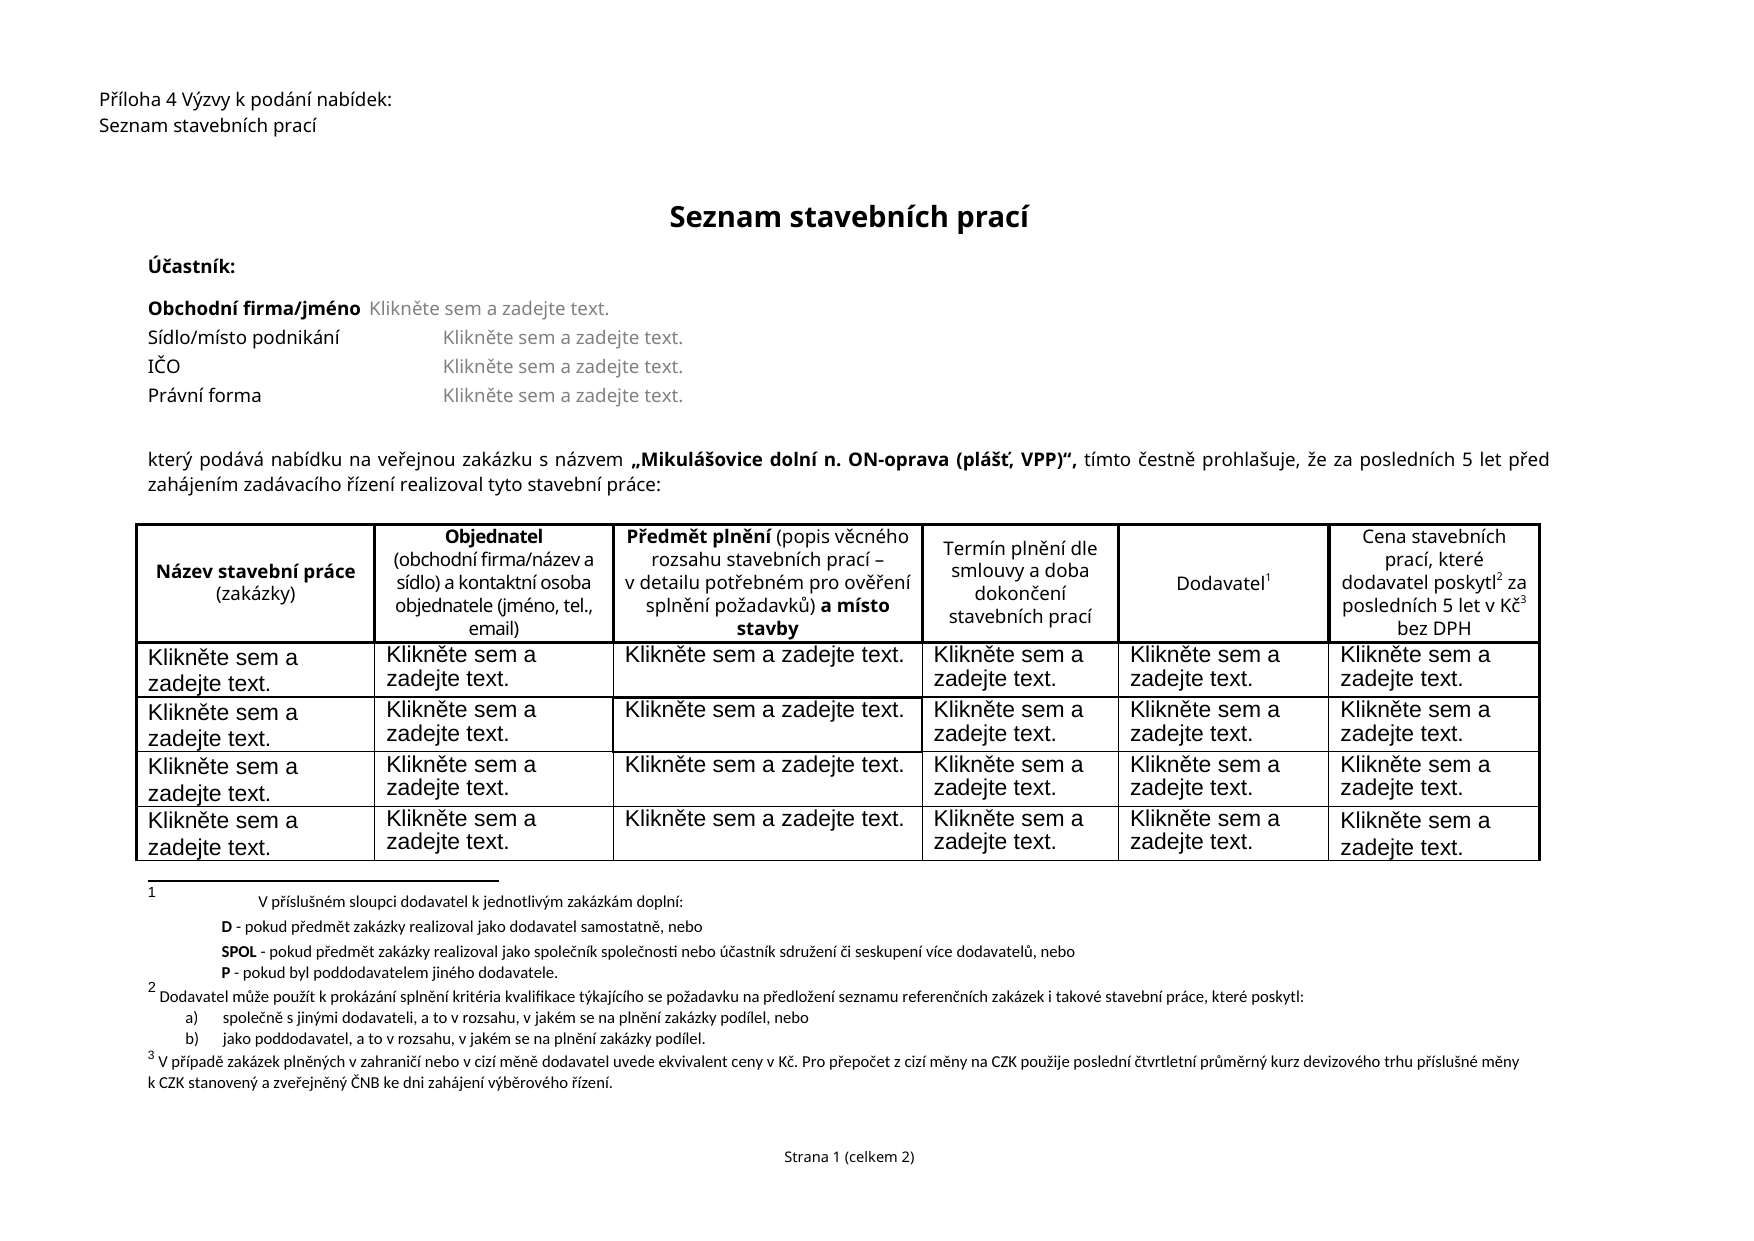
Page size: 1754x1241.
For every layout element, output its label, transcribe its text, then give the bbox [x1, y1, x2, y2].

text Právní forma [148, 379, 1551, 408]
text Obchodní firma/jméno [148, 292, 1551, 321]
table_header Objednatel (obchodní firma/název a sídlo) a kontaktní osoba objednatele (jméno, tel., email) [376, 526, 612, 641]
table_header Cena stavebních prací, které dodavatel poskytl za posledních 5 let v Kč bez DPH [1331, 526, 1538, 641]
table_header Termín plnění dle smlouvy a doba dokončení stavebních prací [924, 526, 1117, 641]
table_header Dodavatel [1120, 526, 1327, 641]
table_header Předmět plnění (popis věcného rozsahu stavebních prací – v detailu potřebném pro ověření splnění požadavků) a místo stavby [615, 526, 921, 641]
text Sídlo/místo podnikání [148, 321, 1551, 350]
text IČO [148, 350, 1551, 379]
title Seznam stavebních prací [148, 196, 1551, 236]
table_header Název stavební práce (zakázky) [138, 526, 373, 641]
text Účastník: [148, 249, 1551, 279]
text který podává nabídku na veřejnou zakázku s názvem „Mikulášovice dolní n. ON-oprava (plášť, VPP)“, tímto čestně prohlašuje, že za posledních 5 let před zahájením zadávacího řízení realizoval tyto stavební práce: [148, 446, 1551, 497]
